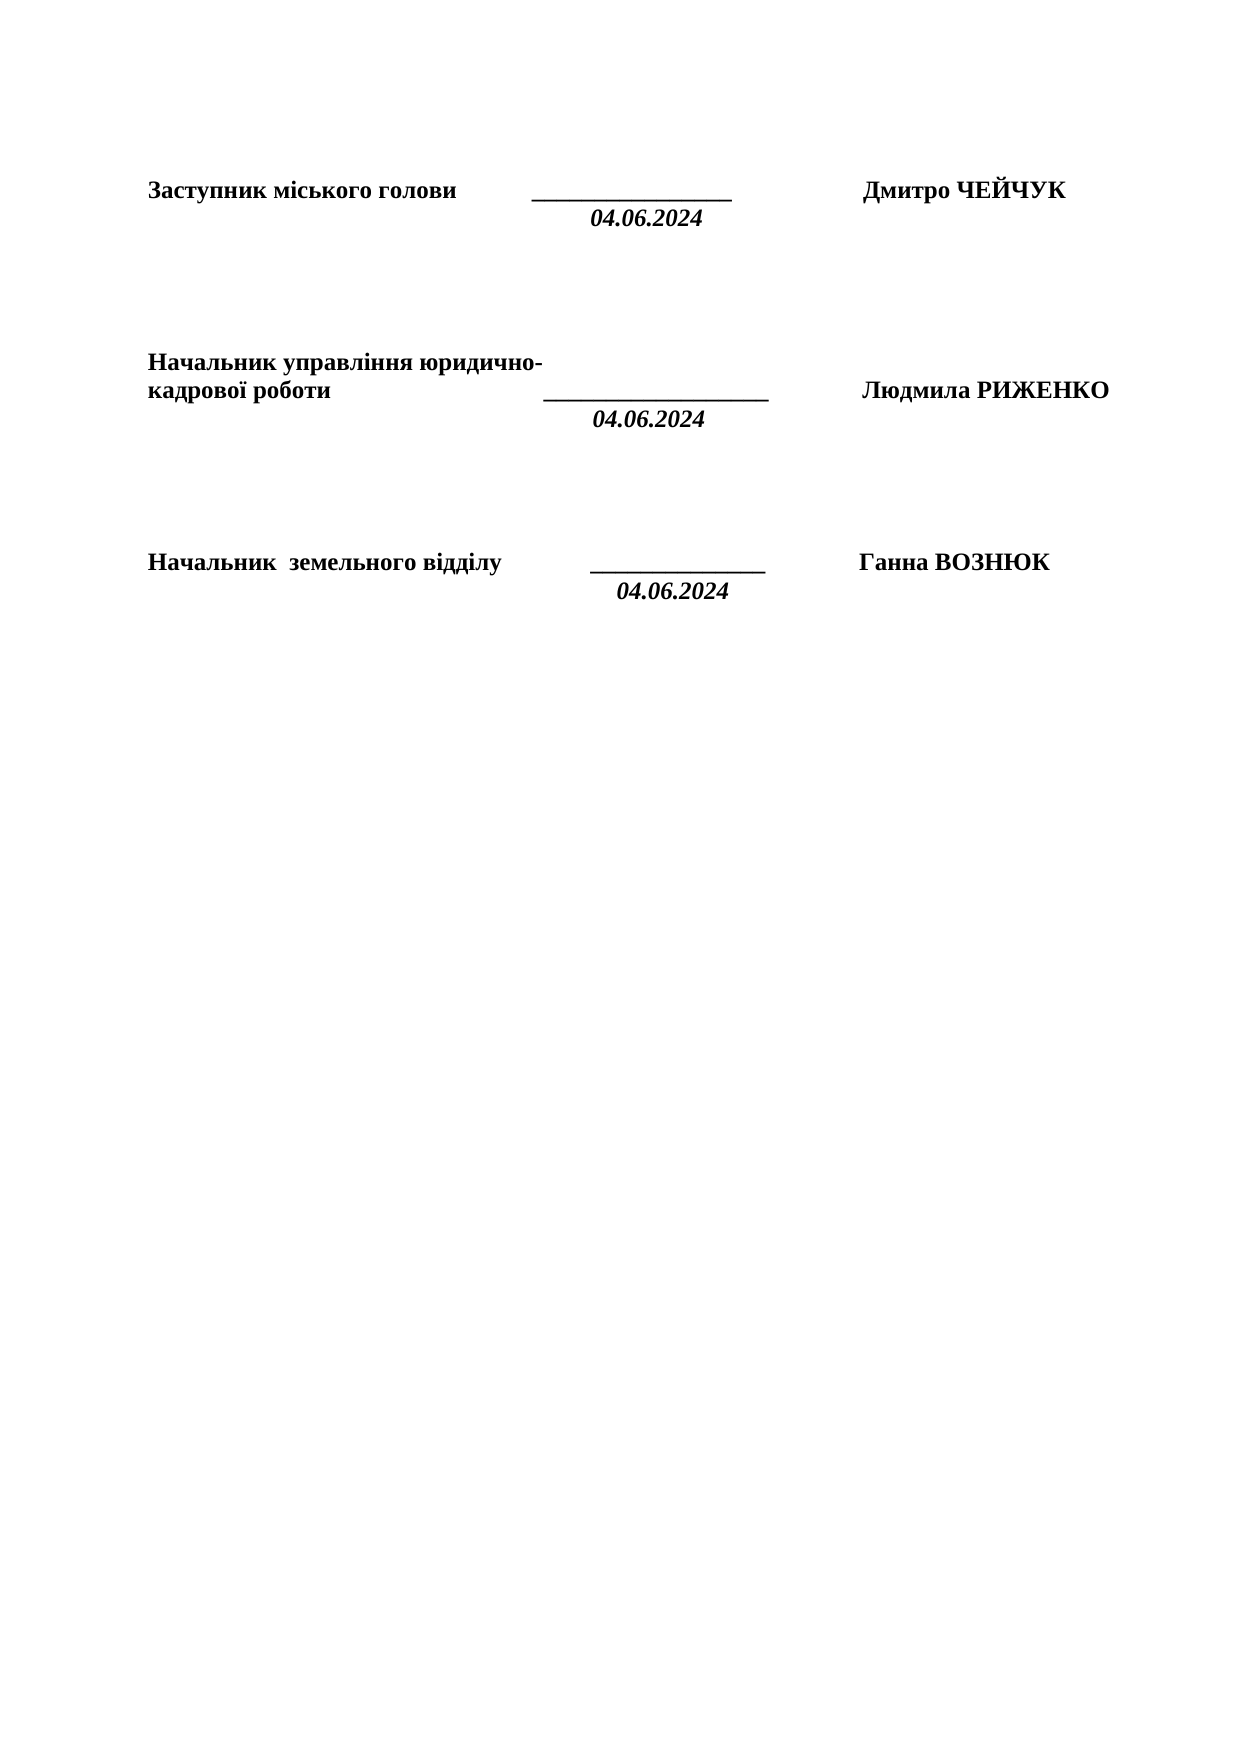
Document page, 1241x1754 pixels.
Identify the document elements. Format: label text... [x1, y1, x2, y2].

text 04.06.2024 [590, 203, 1152, 260]
text Начальник земельного відділу ______________ Ганна ВОЗНЮК [148, 547, 1152, 576]
text кадрової роботи __________________ Людмила РИЖЕНКО [148, 375, 1152, 404]
text 04.06.2024 [148, 576, 1152, 604]
text 04.06.2024 [148, 404, 1152, 433]
text Начальник управління юридично- [148, 318, 1152, 375]
text Заступник міського голови ________________ Дмитро ЧЕЙЧУК [148, 175, 1152, 203]
